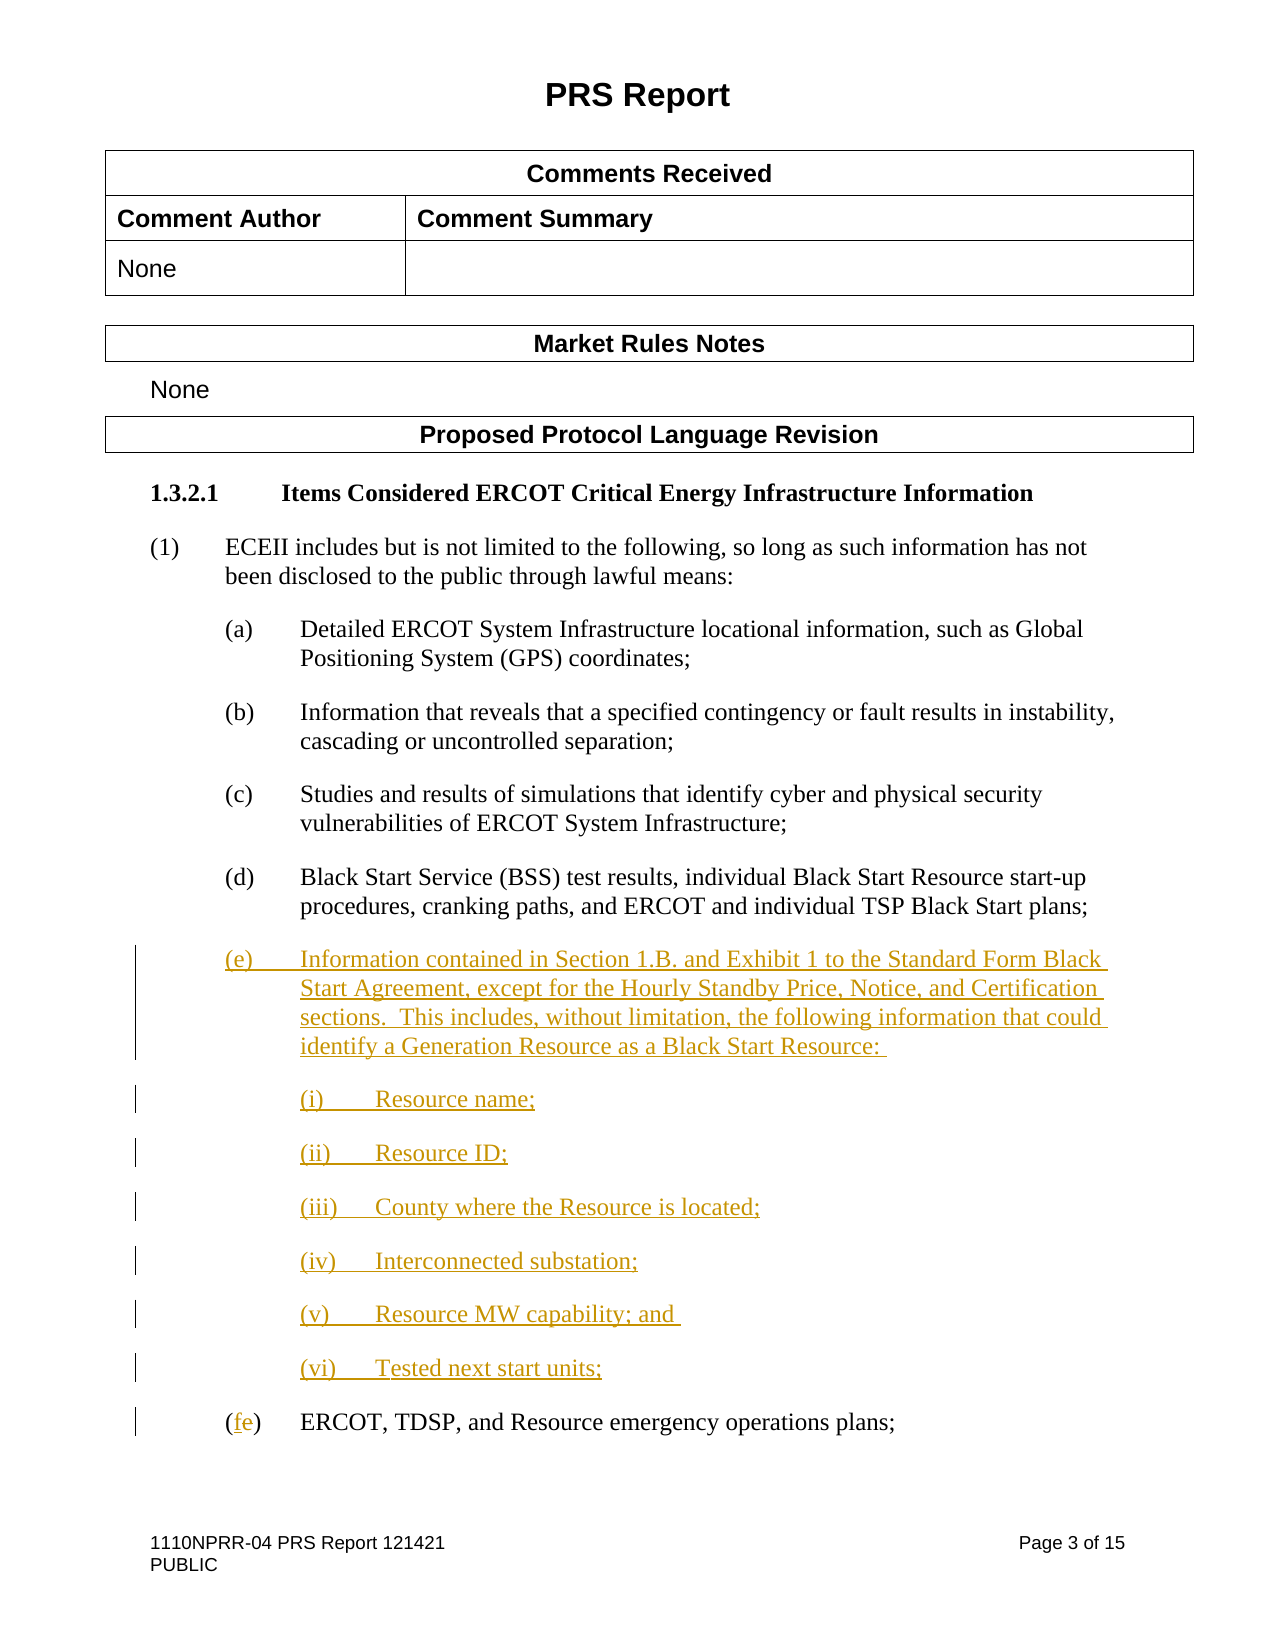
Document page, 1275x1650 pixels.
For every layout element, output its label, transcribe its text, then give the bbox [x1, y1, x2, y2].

table_header Comments Received [106, 151, 1193, 195]
text (d) Black Start Service (BSS) test results, individual Black Start Resource start-up procedures, cranking paths, and ERCOT and individual TSP Black Start plans; [225, 862, 1125, 919]
table_cell None [106, 241, 405, 295]
table_header Proposed Protocol Language Revision [106, 417, 1193, 452]
text (a) Detailed ERCOT System Infrastructure locational information, such as Global Positioning System (GPS) coordinates; [225, 614, 1125, 672]
table_cell Comment Summary [406, 196, 1193, 240]
table_cell Comment Author [106, 196, 405, 240]
text 1.3.2.1 Items Considered ERCOT Critical Energy Infrastructure Information [150, 478, 1125, 507]
text (1) ECEII includes but is not limited to the following, so long as such information has not been disclosed to the public through lawful means: [150, 532, 1125, 589]
text None [150, 374, 1125, 403]
text () ERCOT, TDSP, and Resource emergency operations plans; [225, 1407, 1125, 1436]
text (c) Studies and results of simulations that identify cyber and physical security vulnerabilities of ERCOT System Infrastructure; [225, 779, 1125, 837]
table_header Market Rules Notes [106, 326, 1193, 361]
text (b) Information that reveals that a specified contingency or fault results in instability, cascading or uncontrolled separation; [225, 697, 1125, 754]
table_cell [406, 241, 1193, 295]
